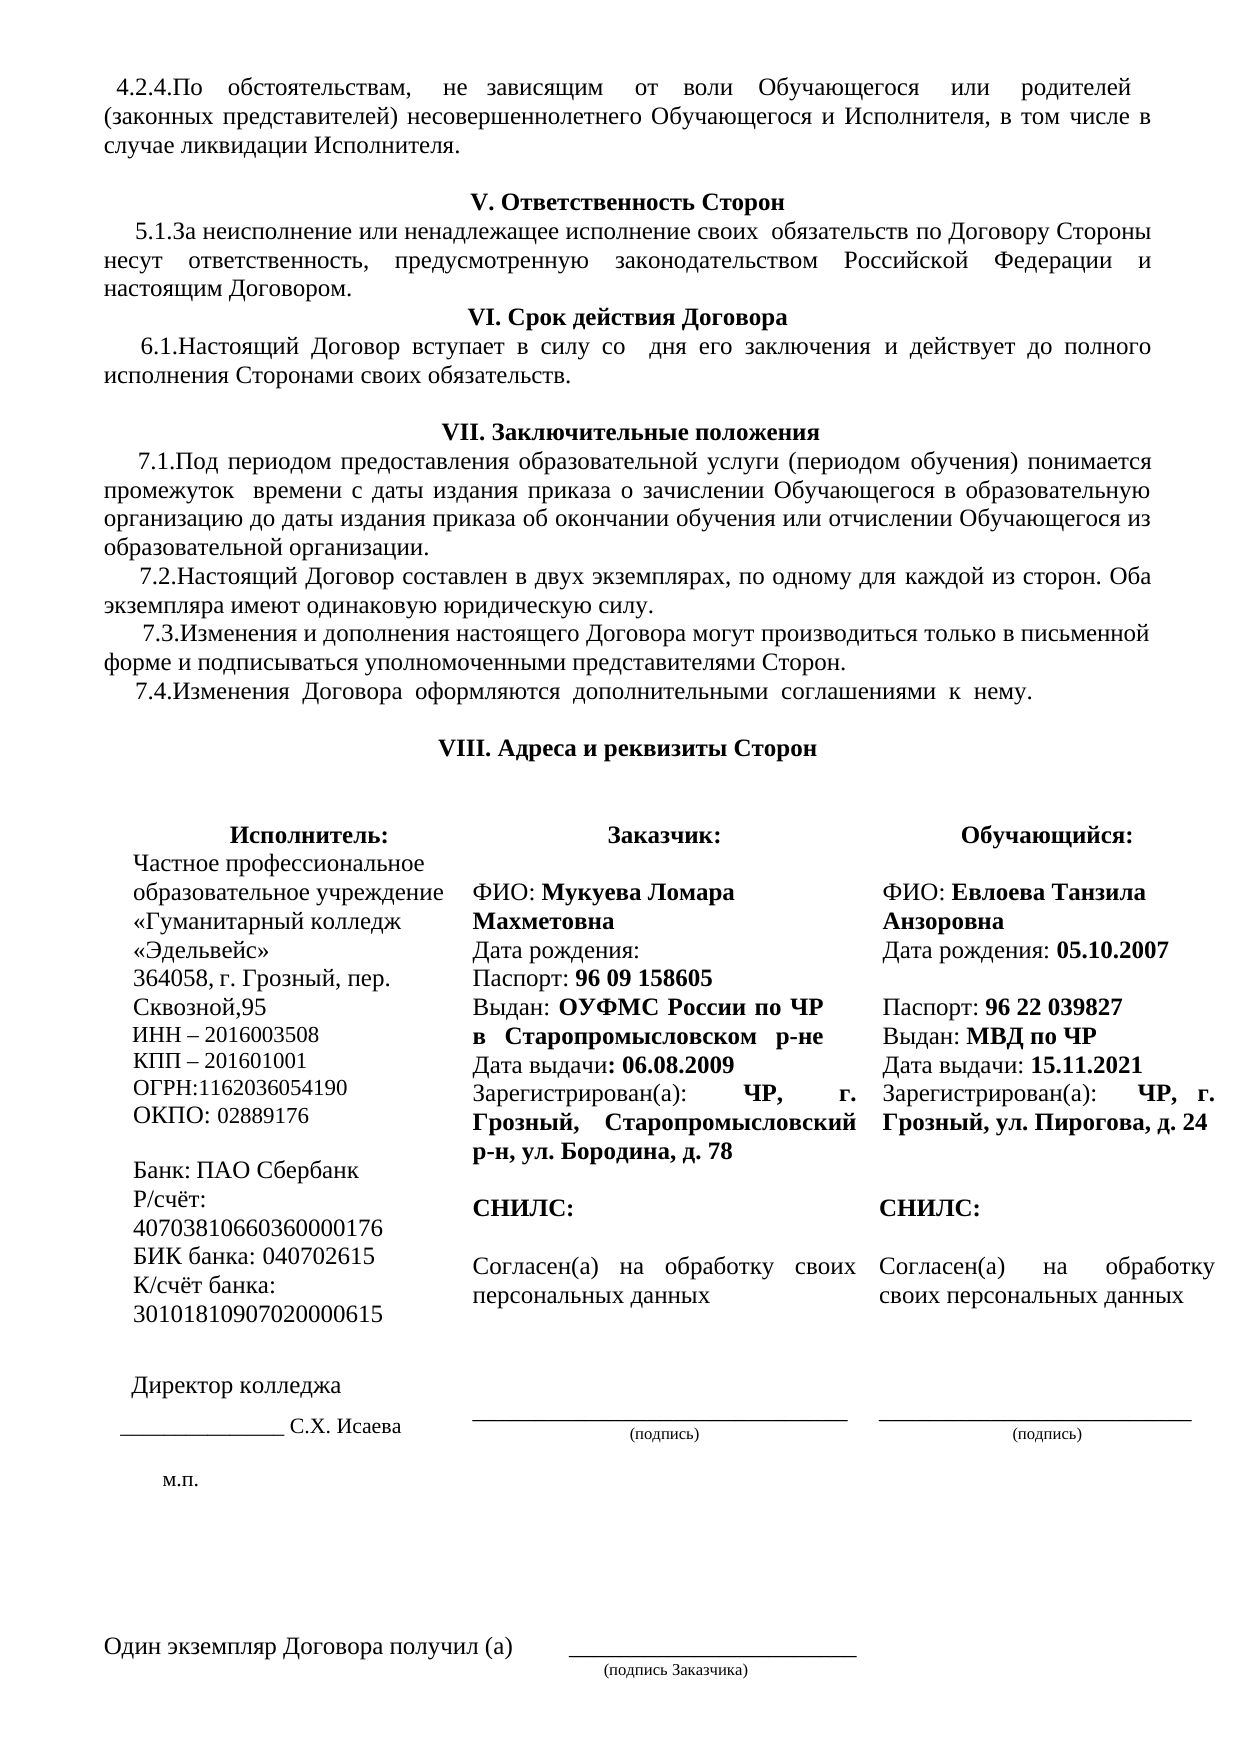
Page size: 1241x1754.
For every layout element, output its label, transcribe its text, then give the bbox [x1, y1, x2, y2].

table_header Обучающийся: ФИО: Евлоева Танзила Анзоровна Дата рождения: 05.10.2007 Паспорт: 96 22 039827 Выдан: МВД по ЧР Дата выдачи: 15.11.2021 Зарегистрирован(а): ЧР, г. Грозный, ул. Пирогова, д. 24 СНИЛС: Согласен(а) на обработку своих персональных данных _________________________ (подпись) [868, 820, 1226, 1545]
text 7.2.Настоящий Договор составлен в двух экземплярах, по одному для каждой из сторон. Оба экземпляра имеют одинаковую юридическую силу. [103, 561, 1152, 618]
text 5.1.За неисполнение или ненадлежащее исполнение своих обязательств по Договору Стороны несут ответственность, предусмотренную законодательством Российской Федерации и настоящим Договором. [103, 216, 1152, 302]
text 7.4.Изменения Договора оформляются дополнительными соглашениями к нему. [103, 676, 1152, 705]
text 7.3.Изменения и дополнения настоящего Договора могут производиться только в письменной форме и подписываться уполномоченными представителями Сторон. [103, 618, 1152, 676]
text VIII. Адреса и реквизиты Сторон [103, 733, 1152, 762]
text Один экземпляр Договора получил (а) _______________________ [103, 1631, 1152, 1660]
text (подпись Заказчика) [103, 1660, 1152, 1679]
text 6.1.Настоящий Договор вступает в силу со дня его заключения и действует до полного исполнения Сторонами своих обязательств. [103, 331, 1152, 388]
text VII. Заключительные положения [103, 417, 1152, 446]
text VI. Срок действия Договора [103, 302, 1152, 331]
text V. Ответственность Сторон [103, 187, 1152, 216]
text 7.1.Под периодом предоставления образовательной услуги (периодом обучения) понимается промежуток времени с даты издания приказа о зачислении Обучающегося в образовательную организацию до даты издания приказа об окончании обучения или отчислении Обучающегося из образовательной организации. [103, 446, 1152, 561]
table_header Исполнитель: Частное профессиональное образовательное учреждение «Гуманитарный колледж «Эдельвейс» 364058, г. Грозный, пер. Сквозной,95 ИНН – 2016003508 КПП – 201601001 ОГРН:1162036054190 ОКПО: 02889176 Банк: ПАО Сбербанк Р/счёт: 40703810660360000176 БИК банка: 040702615 К/счёт банка: 30101810907020000615 Директор колледжа _______________ С.Х. Исаева м.п. [104, 820, 461, 1545]
text (законных представителей) несовершеннолетнего Обучающегося и Исполнителя, в том числе в случае ликвидации Исполнителя. [103, 101, 1152, 158]
text 4.2.4.По обстоятельствам, не зависящим от воли Обучающегося или родителей [103, 72, 1152, 101]
table_header Заказчик: ФИО: Мукуева Ломара Махметовна Дата рождения: Паспорт: 96 09 158605 Выдан: ОУФМС России по ЧР в Старопромысловском р-не Дата выдачи: 06.08.2009 Зарегистрирован(а): ЧР, г. Грозный, Старопромысловский р-н, ул. Бородина, д. 78 СНИЛС: Согласен(а) на обработку своих персональных данных ______________________________ (подпись) [461, 820, 868, 1545]
